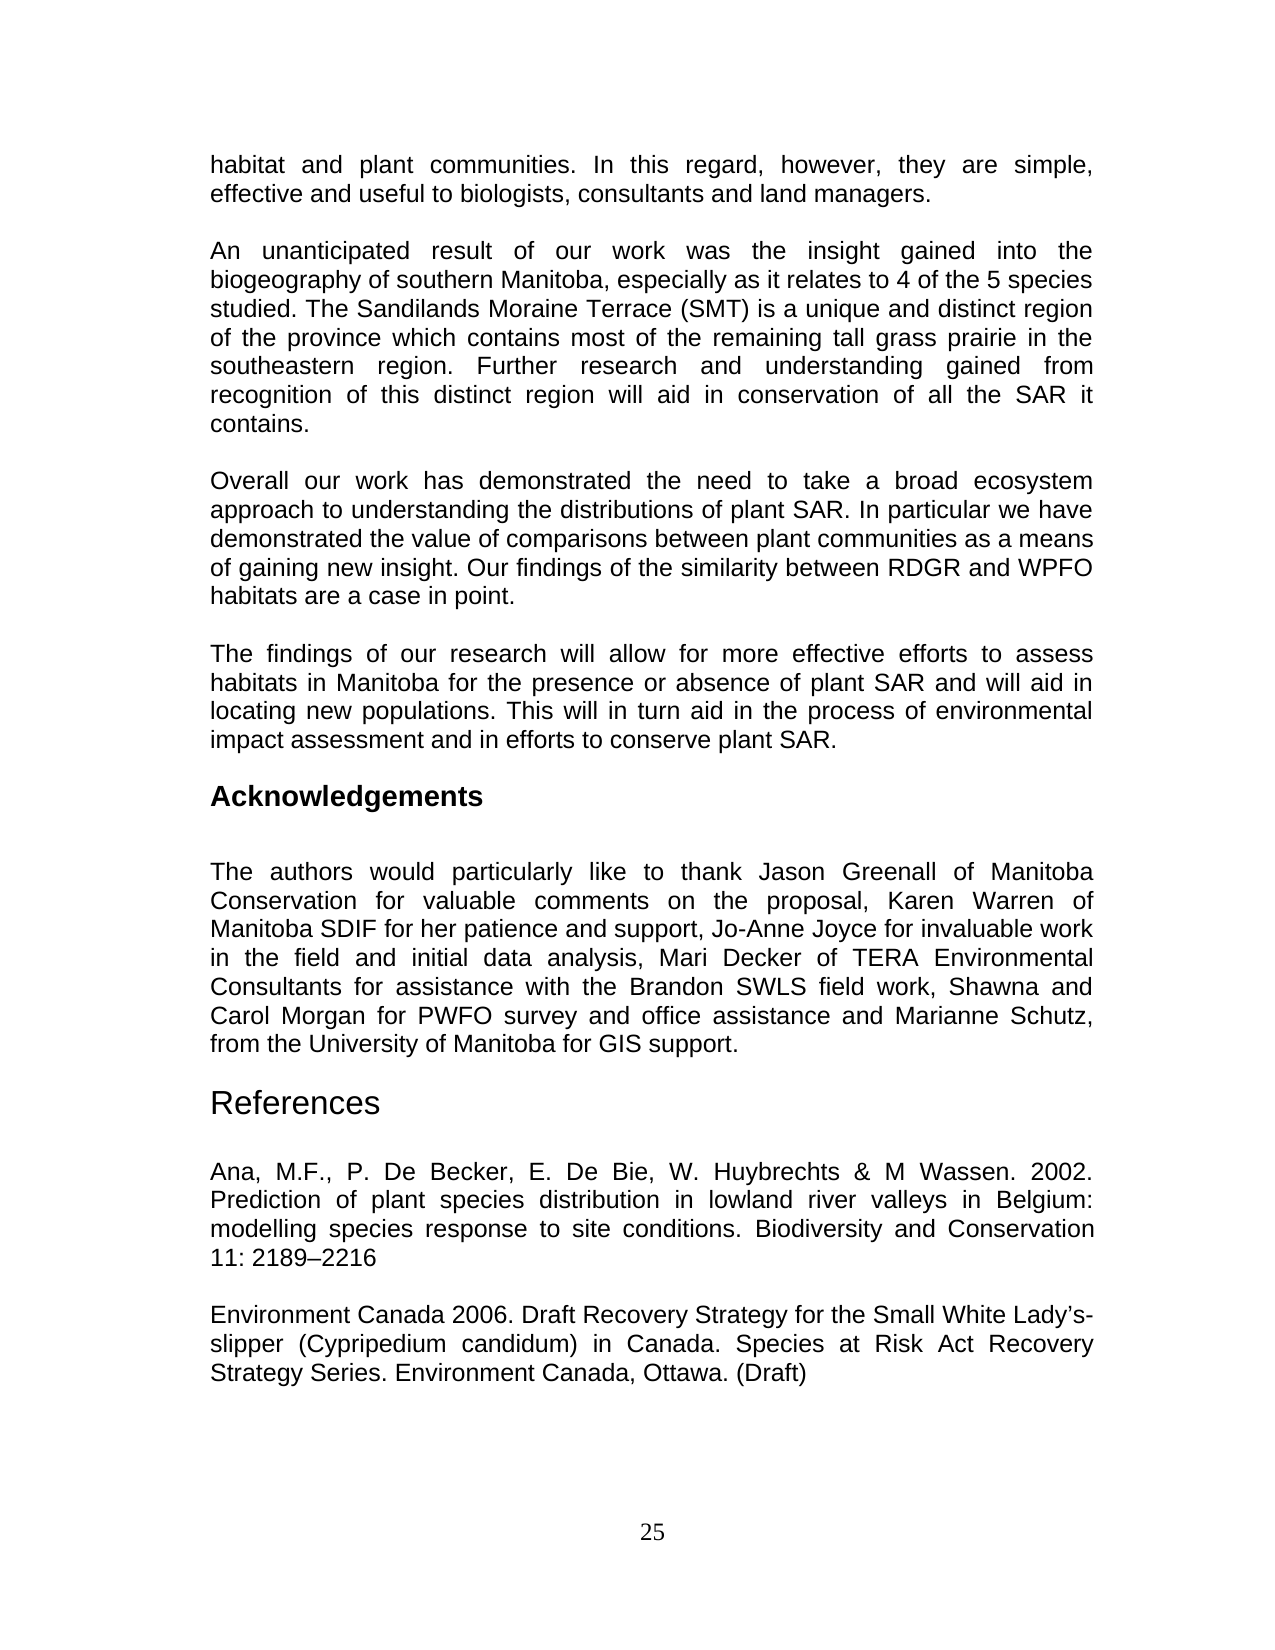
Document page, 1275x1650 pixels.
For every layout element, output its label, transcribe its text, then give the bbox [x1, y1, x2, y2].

text Ana, M.F., P. De Becker, E. De Bie, W. Huybrechts & M Wassen. 2002. Prediction of plant species distribution in lowland river valleys in Belgium: modelling species response to site conditions. Biodiversity and Conservation 11: 2189–2216 [210, 1157, 1095, 1272]
text The findings of our research will allow for more effective efforts to assess habitats in Manitoba for the presence or absence of plant SAR and will aid in locating new populations. This will in turn aid in the process of environmental impact assessment and in efforts to conserve plant SAR. [210, 639, 1095, 754]
subtitle References [210, 1083, 1095, 1122]
text Overall our work has demonstrated the need to take a broad ecosystem approach to understanding the distributions of plant SAR. In particular we have demonstrated the value of comparisons between plant communities as a means of gaining new insight. Our findings of the similarity between RDGR and WPFO habitats are a case in point. [210, 466, 1095, 610]
subtitle Acknowledgements [210, 779, 1095, 812]
text The authors would particularly like to thank Jason Greenall of Manitoba Conservation for valuable comments on the proposal, Karen Warren of Manitoba SDIF for her patience and support, Jo-Anne Joyce for invaluable work in the field and initial data analysis, Mari Decker of TERA Environmental Consultants for assistance with the Brandon SWLS field work, Shawna and Carol Morgan for PWFO survey and office assistance and Marianne Schutz, from the University of Manitoba for GIS support. [210, 857, 1095, 1058]
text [210, 150, 1095, 207]
text An unanticipated result of our work was the insight gained into the biogeography of southern Manitoba, especially as it relates to 4 of the 5 species studied. The Sandilands Moraine Terrace (SMT) is a unique and distinct region of the province which contains most of the remaining tall grass prairie in the southeastern region. Further research and understanding gained from recognition of this distinct region will aid in conservation of all the SAR it contains. [210, 236, 1095, 437]
text Environment Canada 2006. Draft Recovery Strategy for the Small White Lady’s-slipper (Cypripedium candidum) in Canada. Species at Risk Act Recovery Strategy Series. Environment Canada, Ottawa. (Draft) [210, 1300, 1095, 1387]
